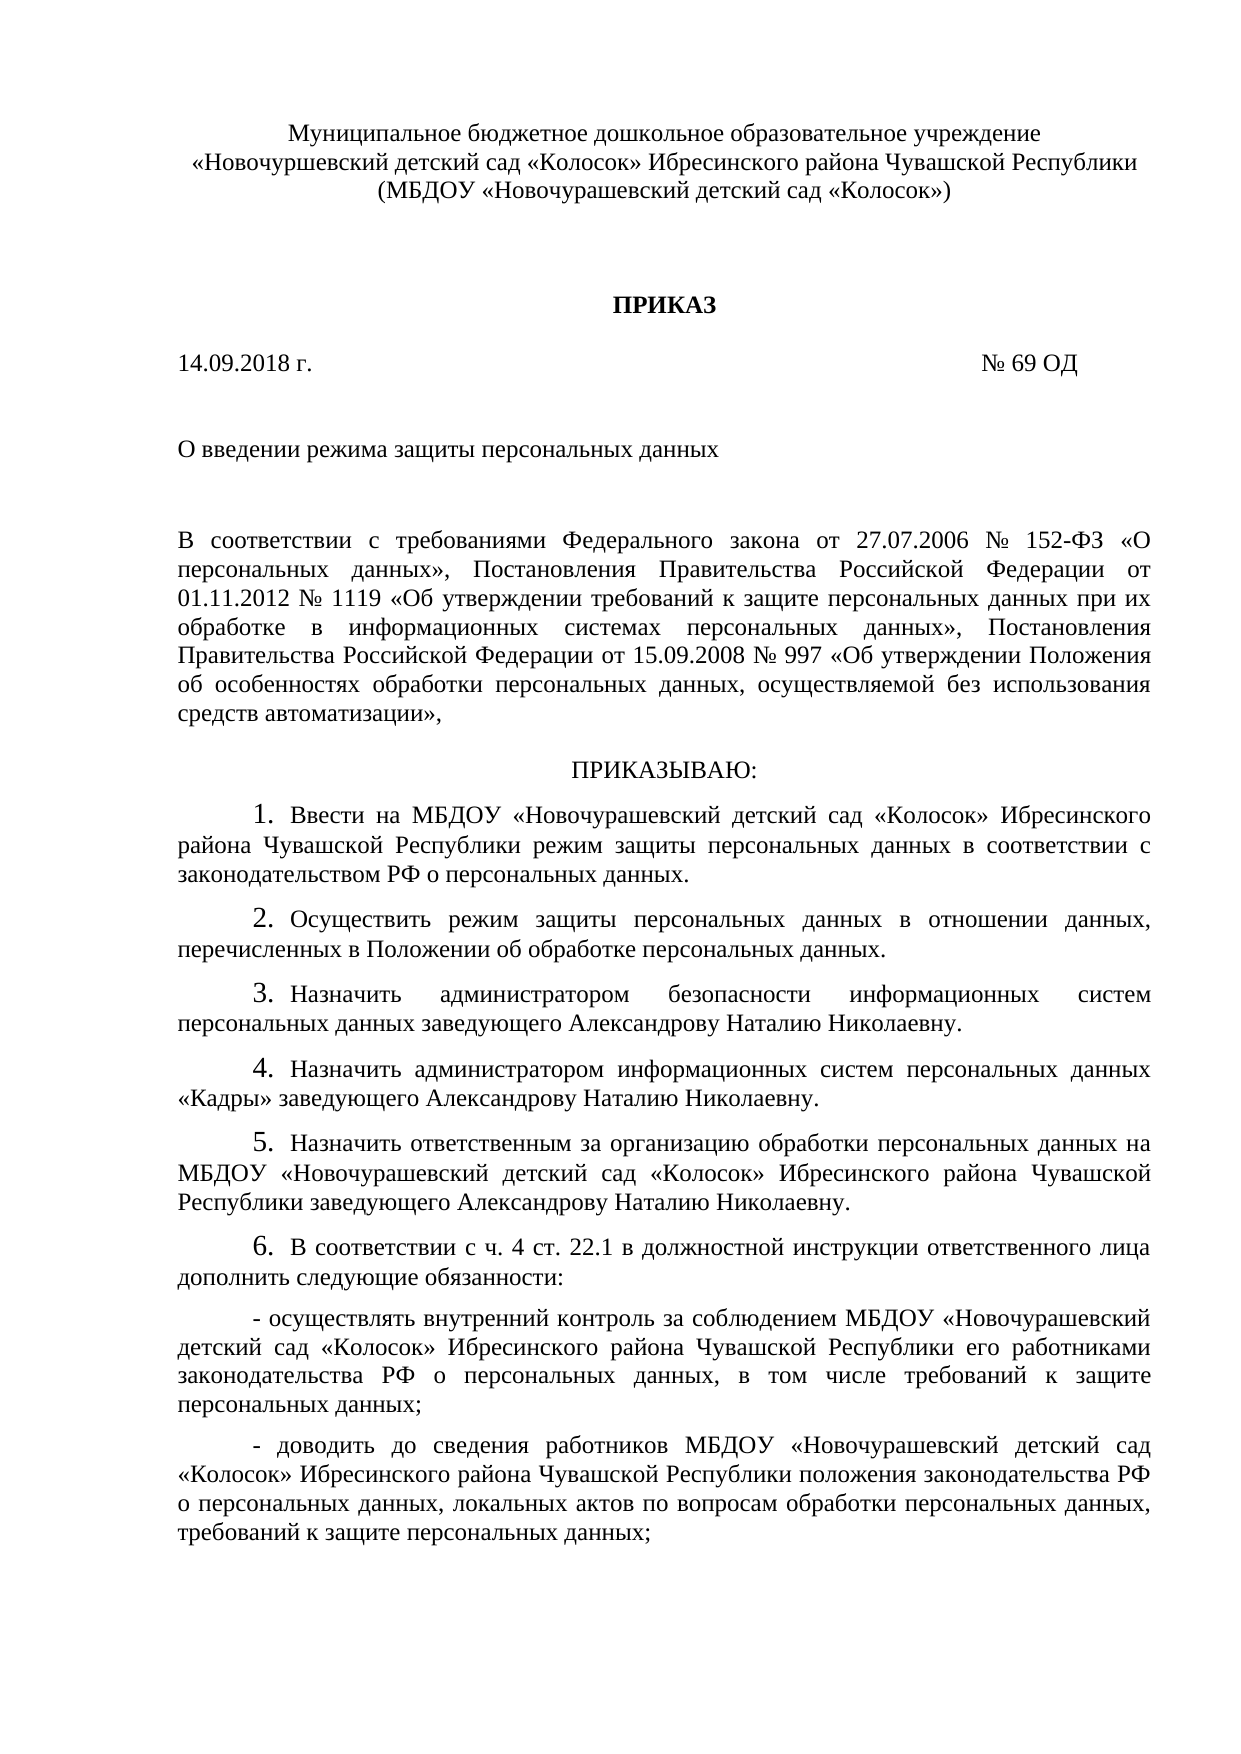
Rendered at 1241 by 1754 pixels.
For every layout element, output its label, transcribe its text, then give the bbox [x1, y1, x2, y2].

text В соответствии с требованиями Федерального закона от 27.07.2006 № 152-ФЗ «О персональных данных», Постановления Правительства Российской Федерации от 01.11.2012 № 1119 «Об утверждении требований к защите персональных данных при их обработке в информационных системах персональных данных», Постановления Правительства Российской Федерации от 15.09.2008 № 997 «Об утверждении Положения об особенностях обработки персональных данных, осуществляемой без использования средств автоматизации», [177, 525, 1152, 727]
list Ввести на МБДОУ «Новочурашевский детский сад «Колосок» Ибресинского района Чувашской Республики режим защиты персональных данных в соответствии с законодательством РФ о персональных данных. [177, 797, 1152, 888]
list Назначить администратором информационных систем персональных данных «Кадры» заведующего Александрову Наталию Николаевну. [177, 1050, 1152, 1112]
text Муниципальное бюджетное дошкольное образовательное учреждение [177, 118, 1152, 147]
text 14.09.2018 г. № 69 ОД [177, 348, 1152, 377]
list Осуществить режим защиты персональных данных в отношении данных, перечисленных в Положении об обработке персональных данных. [177, 900, 1152, 962]
text ПРИКАЗ [177, 291, 1152, 319]
list В соответствии с ч. 4 ст. 22.1 в должностной инструкции ответственного лица дополнить следующие обязанности: [177, 1228, 1152, 1290]
list Назначить ответственным за организацию обработки персональных данных на МБДОУ «Новочурашевский детский сад «Колосок» Ибресинского района Чувашской Республики заведующего Александрову Наталию Николаевну. [177, 1124, 1152, 1216]
text О введении режима защиты персональных данных [177, 434, 1152, 463]
text (МБДОУ «Новочурашевский детский сад «Колосок») [177, 176, 1152, 204]
text «Новочуршевский детский сад «Колосок» Ибресинского района Чувашской Республики [177, 147, 1152, 176]
list - доводить до сведения работников МБДОУ «Новочурашевский детский сад «Колосок» Ибресинского района Чувашской Республики положения законодательства РФ о персональных данных, локальных актов по вопросам обработки персональных данных, требований к защите персональных данных; [177, 1430, 1152, 1545]
list Назначить администратором безопасности информационных систем персональных данных заведующего Александрову Наталию Николаевну. [177, 975, 1152, 1037]
text ПРИКАЗЫВАЮ: [177, 755, 1152, 784]
list - осуществлять внутренний контроль за соблюдением МБДОУ «Новочурашевский детский сад «Колосок» Ибресинского района Чувашской Республики его работниками законодательства РФ о персональных данных, в том числе требований к защите персональных данных; [177, 1303, 1152, 1418]
